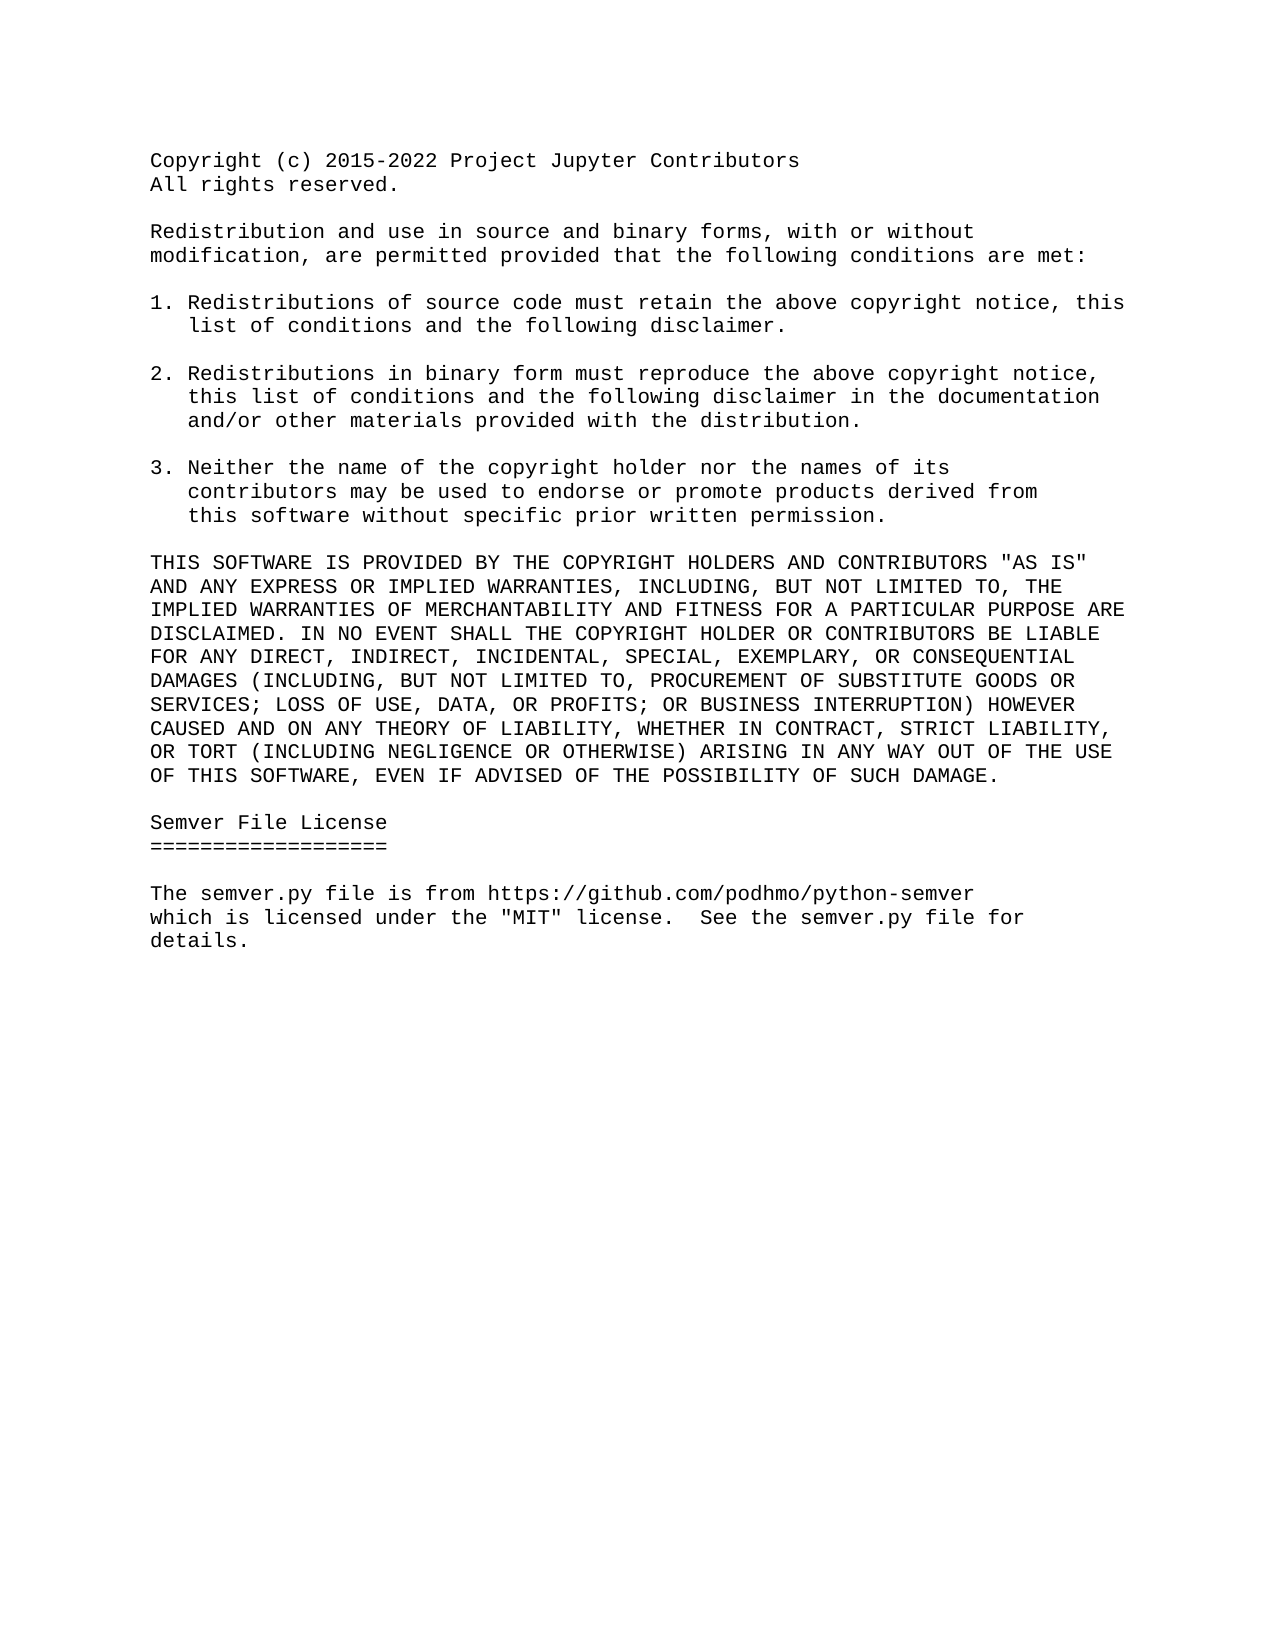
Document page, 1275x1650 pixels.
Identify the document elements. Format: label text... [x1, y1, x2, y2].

text OR TORT (INCLUDING NEGLIGENCE OR OTHERWISE) ARISING IN ANY WAY OUT OF THE USE [150, 741, 1125, 765]
text 1. Redistributions of source code must retain the above copyright notice, this [150, 292, 1125, 316]
text this software without specific prior written permission. [150, 505, 1125, 528]
text Redistribution and use in source and binary forms, with or without [150, 221, 1125, 244]
text which is licensed under the "MIT" license. See the semver.py file for details. [150, 907, 1125, 954]
text OF THIS SOFTWARE, EVEN IF ADVISED OF THE POSSIBILITY OF SUCH DAMAGE. [150, 765, 1125, 788]
text CAUSED AND ON ANY THEORY OF LIABILITY, WHETHER IN CONTRACT, STRICT LIABILITY, [150, 717, 1125, 741]
text =================== [150, 836, 1125, 859]
text FOR ANY DIRECT, INDIRECT, INCIDENTAL, SPECIAL, EXEMPLARY, OR CONSEQUENTIAL [150, 647, 1125, 670]
text DAMAGES (INCLUDING, BUT NOT LIMITED TO, PROCUREMENT OF SUBSTITUTE GOODS OR [150, 670, 1125, 694]
text DISCLAIMED. IN NO EVENT SHALL THE COPYRIGHT HOLDER OR CONTRIBUTORS BE LIABLE [150, 623, 1125, 647]
text THIS SOFTWARE IS PROVIDED BY THE COPYRIGHT HOLDERS AND CONTRIBUTORS "AS IS" [150, 552, 1125, 576]
text Semver File License [150, 812, 1125, 836]
text list of conditions and the following disclaimer. [150, 316, 1125, 339]
text this list of conditions and the following disclaimer in the documentation [150, 386, 1125, 410]
text SERVICES; LOSS OF USE, DATA, OR PROFITS; OR BUSINESS INTERRUPTION) HOWEVER [150, 694, 1125, 717]
text modification, are permitted provided that the following conditions are met: [150, 244, 1125, 268]
text AND ANY EXPRESS OR IMPLIED WARRANTIES, INCLUDING, BUT NOT LIMITED TO, THE [150, 576, 1125, 599]
text and/or other materials provided with the distribution. [150, 410, 1125, 434]
text The semver.py file is from https://github.com/podhmo/python-semver [150, 883, 1125, 907]
text contributors may be used to endorse or promote products derived from [150, 481, 1125, 505]
text 2. Redistributions in binary form must reproduce the above copyright notice, [150, 363, 1125, 386]
text All rights reserved. [150, 174, 1125, 197]
text 3. Neither the name of the copyright holder nor the names of its [150, 457, 1125, 481]
text IMPLIED WARRANTIES OF MERCHANTABILITY AND FITNESS FOR A PARTICULAR PURPOSE ARE [150, 599, 1125, 623]
text Copyright (c) 2015-2022 Project Jupyter Contributors [150, 150, 1125, 174]
